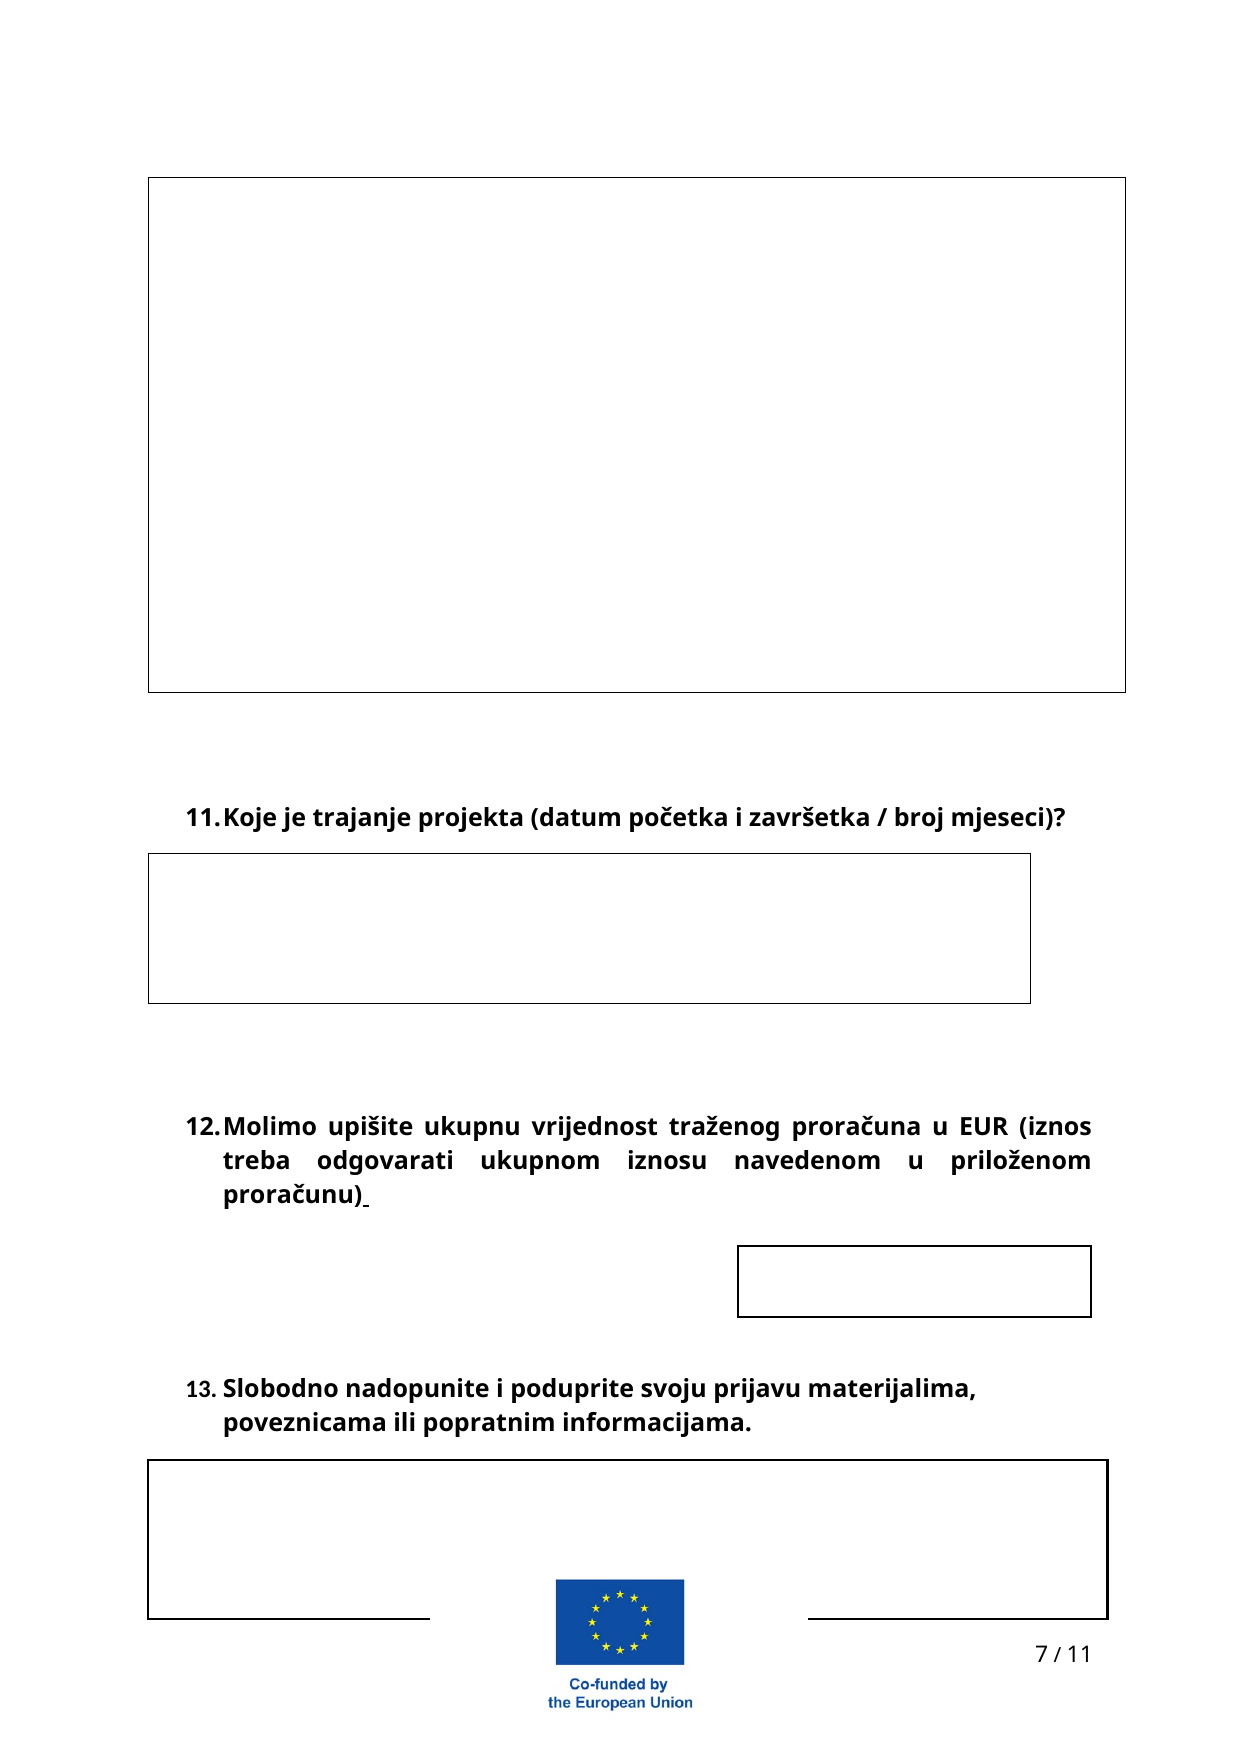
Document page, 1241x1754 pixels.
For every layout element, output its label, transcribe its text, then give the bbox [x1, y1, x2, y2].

list Koje je trajanje projekta (datum početka i završetka / broj mjeseci)? [185, 800, 1093, 834]
list Slobodno nadopunite i poduprite svoju prijavu materijalima, poveznicama ili popratnim informacijama. [185, 1370, 1093, 1438]
table_header [149, 178, 1125, 692]
table_header [149, 854, 1030, 1003]
table_header [149, 1461, 1106, 1618]
picture [430, 1532, 808, 1752]
table_header [739, 1247, 1090, 1316]
list Molimo upišite ukupnu vrijednost traženog proračuna u EUR (iznos treba odgovarati ukupnom iznosu navedenom u priloženom proračunu) [185, 1108, 1093, 1211]
